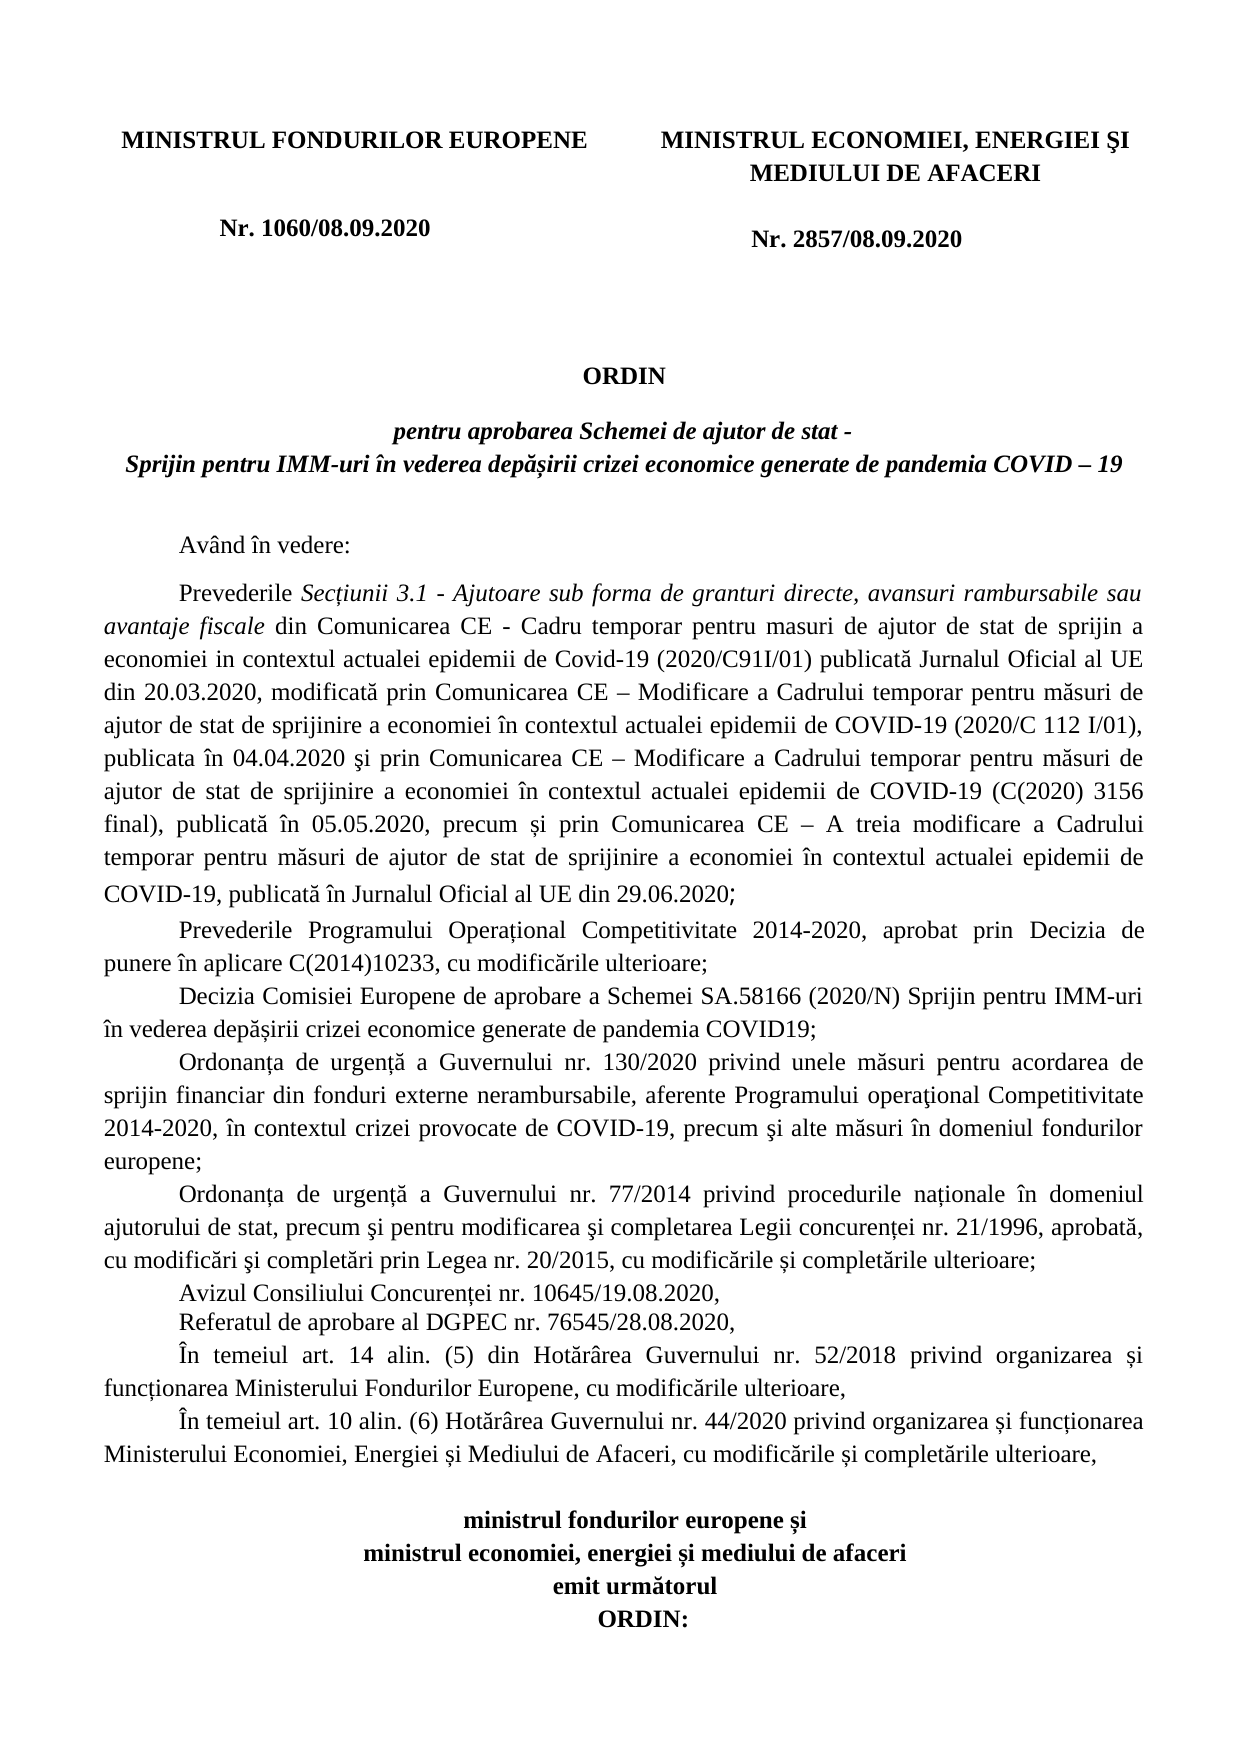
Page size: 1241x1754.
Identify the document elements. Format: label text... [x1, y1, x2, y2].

text Ordonanța de urgență a Guvernului nr. 77/2014 privind procedurile naționale în domeniul ajutorului de stat, precum şi pentru modificarea şi completarea Legii concurenței nr. 21/1996, aprobată, cu modificări şi completări prin Legea nr. 20/2015, cu modificările și completările ulterioare; [103, 1179, 1144, 1274]
text În temeiul art. 10 alin. (6) Hotărârea Guvernului nr. 44/2020 privind organizarea și funcționarea Ministerului Economiei, Energiei și Mediului de Afaceri, cu modificările și completările ulterioare, [103, 1406, 1144, 1468]
text În temeiul art. 14 alin. (5) din Hotărârea Guvernului nr. 52/2018 privind organizarea și funcționarea Ministerului Fondurilor Europene, cu modificările ulterioare, [103, 1340, 1144, 1402]
table_header MINISTRUL FONDURILOR EUROPENE Nr. 1060/08.09.2020 [89, 125, 620, 295]
text ministrul economiei, energiei și mediului de afaceri [340, 1538, 930, 1567]
text Avizul Consiliului Concurenței nr. 10645/19.08.2020, [103, 1278, 1144, 1307]
text Ordonanța de urgență a Guvernului nr. 130/2020 privind unele măsuri pentru acordarea de sprijin financiar din fonduri externe nerambursabile, aferente Programului operaţional Competitivitate 2014-2020, în contextul crizei provocate de COVID-19, precum şi alte măsuri în domeniul fondurilor europene; [103, 1047, 1144, 1175]
text ministrul fondurilor europene și [340, 1505, 930, 1534]
text Prevederile Programului Operațional Competitivitate 2014-2020, aprobat prin Decizia de punere în aplicare C(2014)10233, cu modificările ulterioare; [103, 915, 1144, 977]
text ORDIN: [478, 1604, 1144, 1633]
text emit următorul [340, 1571, 930, 1600]
text Având în vedere: [155, 530, 1144, 559]
text pentru aprobarea Schemei de ajutor de stat - [103, 416, 1144, 445]
subtitle ORDIN [103, 361, 1144, 390]
text Sprijin pentru IMM-uri în vederea depășirii crizei economice generate de pandemia COVID – 19 [103, 449, 1144, 478]
table_header MINISTRUL ECONOMIEI, ENERGIEI ŞI MEDIULUI DE AFACERI Nr. 2857/08.09.2020 [620, 125, 1152, 295]
text Referatul de aprobare al DGPEC nr. 76545/28.08.2020, [103, 1307, 1144, 1336]
text Prevederile Secțiunii 3.1 - Ajutoare sub forma de granturi directe, avansuri rambursabile sau avantaje fiscale din Comunicarea CE - Cadru temporar pentru masuri de ajutor de stat de sprijin a economiei in contextul actualei epidemii de Covid-19 (2020/C91I/01) publicată Jurnalul Oficial al UE din 20.03.2020, modificată prin Comunicarea CE – Modificare a Cadrului temporar pentru măsuri de ajutor de stat de sprijinire a economiei în contextul actualei epidemii de COVID-19 (2020/C 112 I/01), publicata în 04.04.2020 şi prin Comunicarea CE – Modificare a Cadrului temporar pentru măsuri de ajutor de stat de sprijinire a economiei în contextul actualei epidemii de COVID-19 (C(2020) 3156 final), publicată în 05.05.2020, precum și prin Comunicarea CE – A treia modificare a Cadrului temporar pentru măsuri de ajutor de stat de sprijinire a economiei în contextul actualei epidemii de COVID-19, publicată în Jurnalul Oficial al UE din 29.06.2020; [103, 578, 1144, 910]
text Decizia Comisiei Europene de aprobare a Schemei SA.58166 (2020/N) Sprijin pentru IMM-uri în vederea depășirii crizei economice generate de pandemia COVID19; [103, 981, 1144, 1043]
